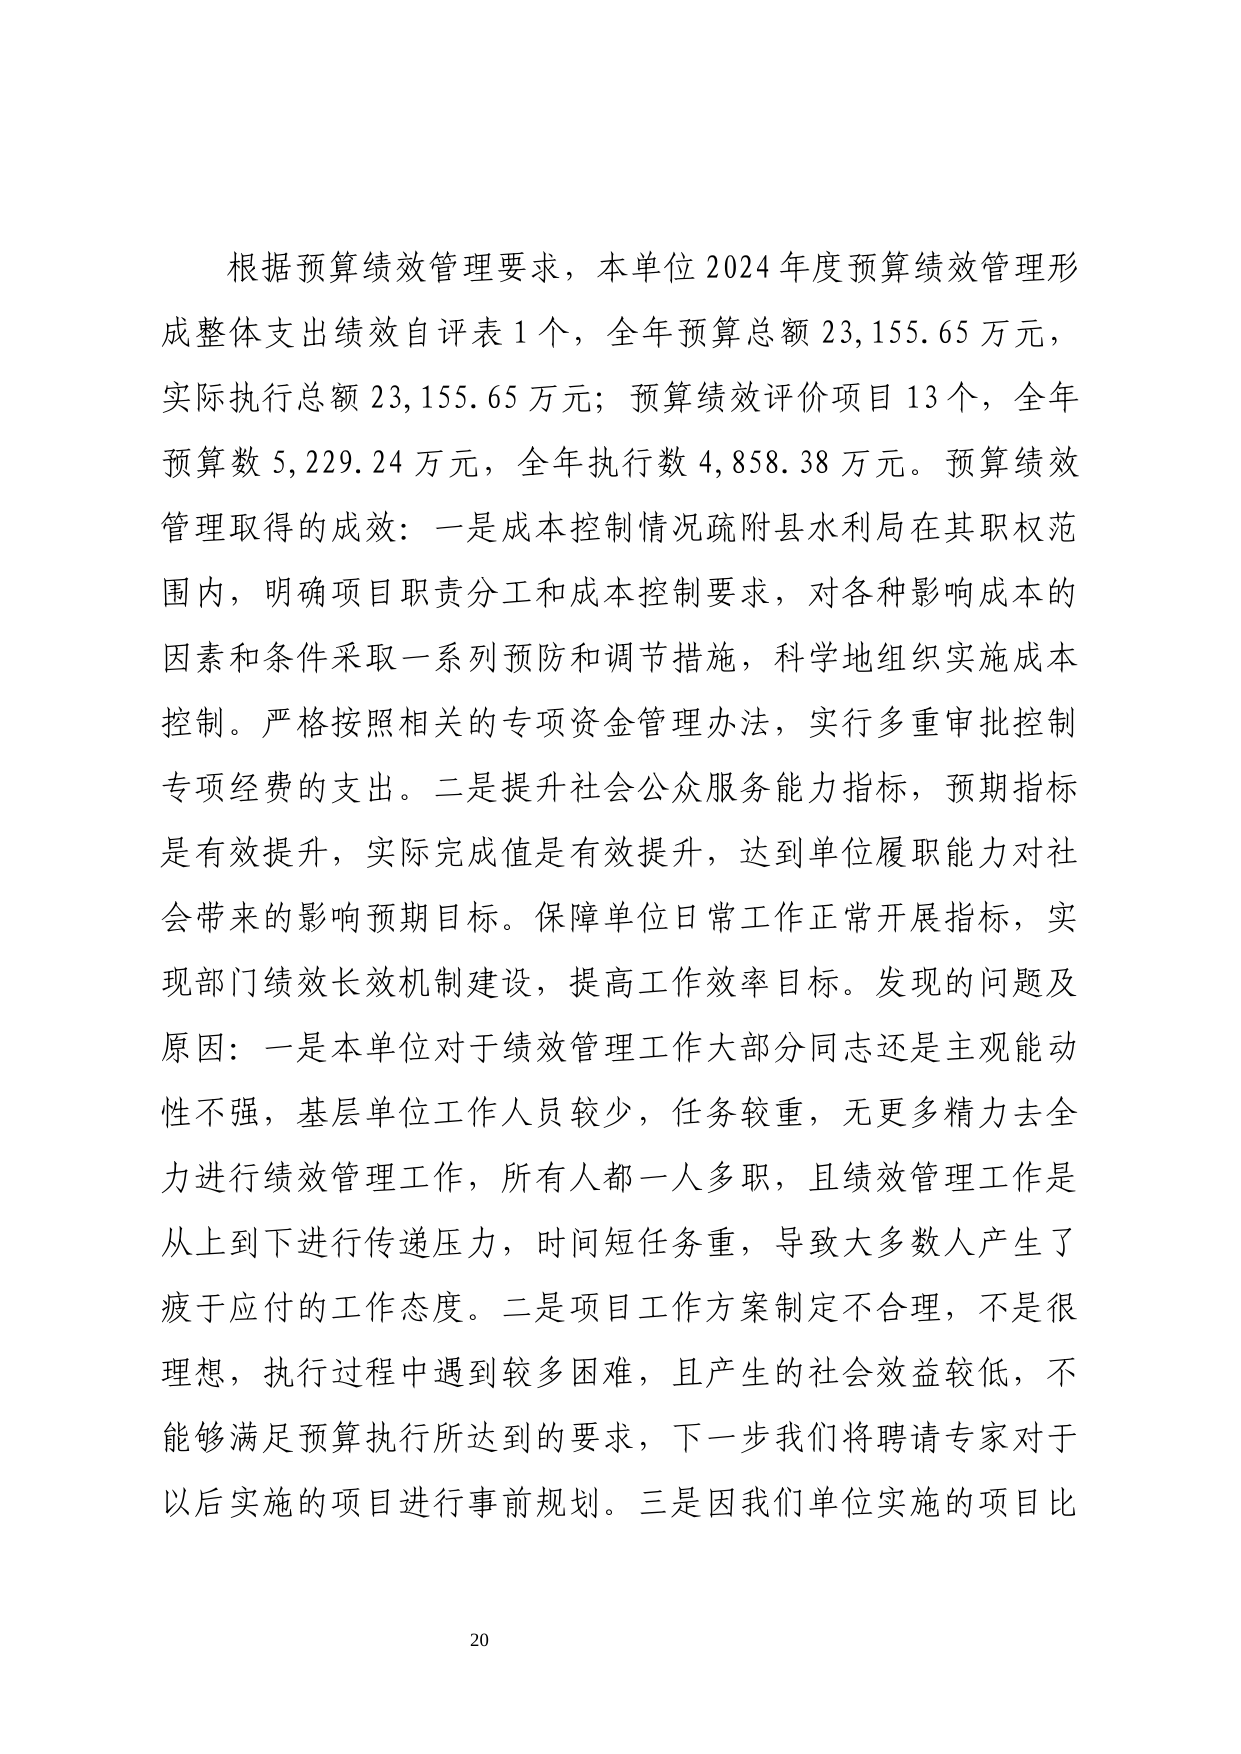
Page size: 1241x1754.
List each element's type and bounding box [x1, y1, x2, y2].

text [159, 233, 1081, 1533]
